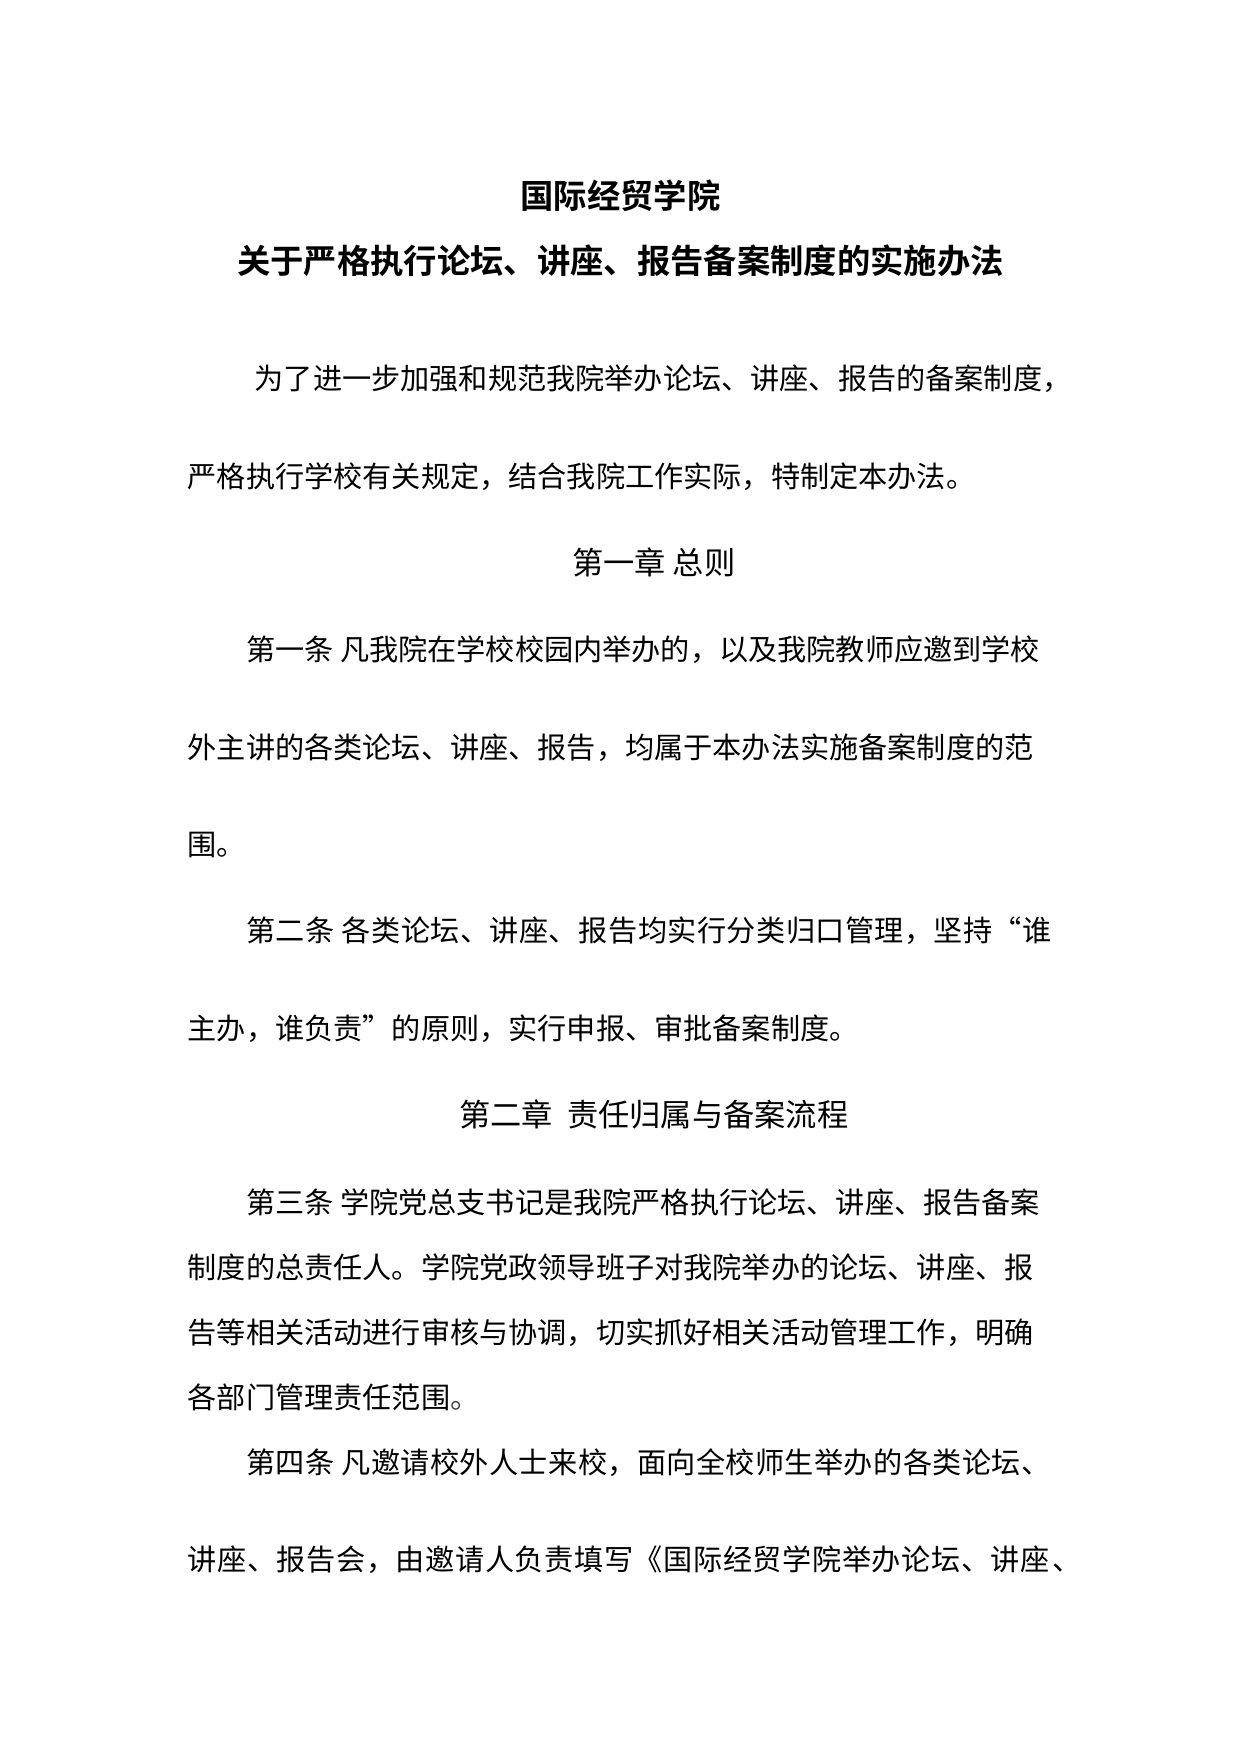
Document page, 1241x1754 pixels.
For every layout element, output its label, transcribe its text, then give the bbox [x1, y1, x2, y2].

text 第二条 各类论坛、讲座、报告均实行分类归口管理，坚持“谁主办，谁负责”的原则，实行申报、审批备案制度。 [187, 897, 1053, 1059]
text 第一条 凡我院在学校校园内举办的，以及我院教师应邀到学校外主讲的各类论坛、讲座、报告，均属于本办法实施备案制度的范围。 [187, 616, 1053, 876]
text 关于严格执行论坛、讲座、报告备案制度的实施办法 [187, 227, 1053, 292]
text 为了进一步加强和规范我院举办论坛、讲座、报告的备案制度，严格执行学校有关规定，结合我院工作实际，特制定本办法。 [187, 344, 1053, 507]
text 第三条 学院党总支书记是我院严格执行论坛、讲座、报告备案制度的总责任人。学院党政领导班子对我院举办的论坛、讲座、报告等相关活动进行审核与协调，切实抓好相关活动管理工作，明确各部门管理责任范围。 [187, 1168, 1053, 1428]
text 第一章 总则 [187, 528, 1053, 593]
text 国际经贸学院 [187, 162, 1053, 227]
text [187, 1428, 1053, 1590]
text 第二章 责任归属与备案流程 [187, 1080, 1053, 1145]
